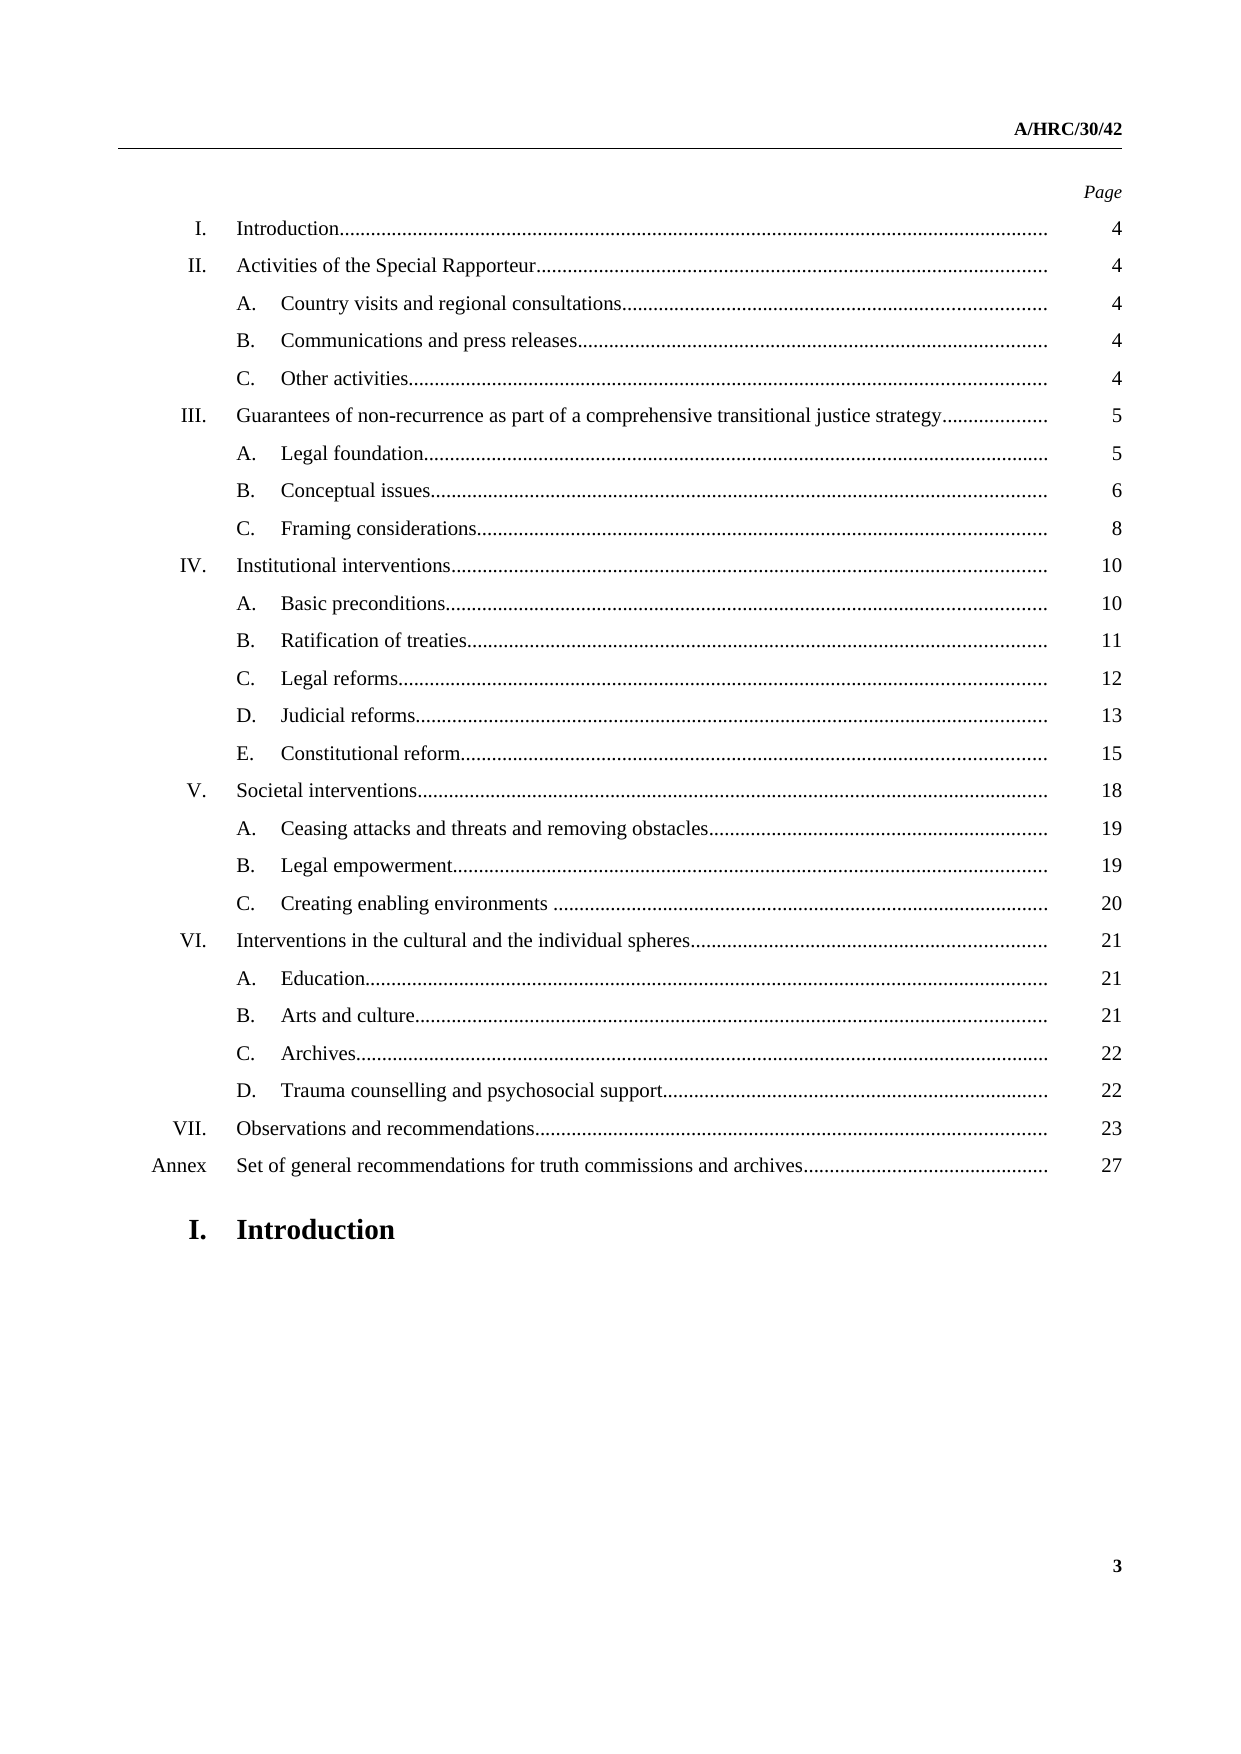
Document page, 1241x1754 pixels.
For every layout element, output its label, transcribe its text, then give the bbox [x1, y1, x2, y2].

text III. Guarantees of non-recurrence as part of a comprehensive transitional justice strategy 5 [118, 402, 1122, 427]
text C. Legal reforms 12 [118, 665, 1122, 690]
text V. Societal interventions 18 [118, 777, 1122, 802]
text A. Basic preconditions 10 [118, 590, 1122, 615]
text D. Judicial reforms 13 [118, 702, 1122, 727]
text A. Education 21 [118, 965, 1122, 990]
text Annex Set of general recommendations for truth commissions and archives 27 [118, 1152, 1122, 1177]
text B. Ratification of treaties 11 [118, 627, 1122, 652]
text I. Introduction 4 [118, 215, 1122, 240]
text C. Archives 22 [118, 1040, 1122, 1065]
text A. Legal foundation 5 [118, 440, 1122, 465]
text Page [148, 177, 1122, 202]
text B. Conceptual issues 6 [118, 477, 1122, 502]
text B. Communications and press releases 4 [118, 327, 1122, 352]
text C. Framing considerations 8 [118, 515, 1122, 540]
text IV. Institutional interventions 10 [118, 552, 1122, 577]
text VII. Observations and recommendations 23 [118, 1115, 1122, 1140]
text E. Constitutional reform 15 [118, 740, 1122, 765]
text B. Legal empowerment 19 [118, 852, 1122, 877]
text A. Country visits and regional consultations 4 [118, 290, 1122, 315]
text C. Creating enabling environments 20 [118, 890, 1122, 915]
text D. Trauma counselling and psychosocial support 22 [118, 1077, 1122, 1102]
text C. Other activities 4 [118, 365, 1122, 390]
text B. Arts and culture 21 [118, 1002, 1122, 1027]
text A. Ceasing attacks and threats and removing obstacles 19 [118, 815, 1122, 840]
text II. Activities of the Special Rapporteur 4 [118, 252, 1122, 277]
text I. Introduction [118, 1215, 1004, 1246]
text VI. Interventions in the cultural and the individual spheres 21 [118, 927, 1122, 952]
